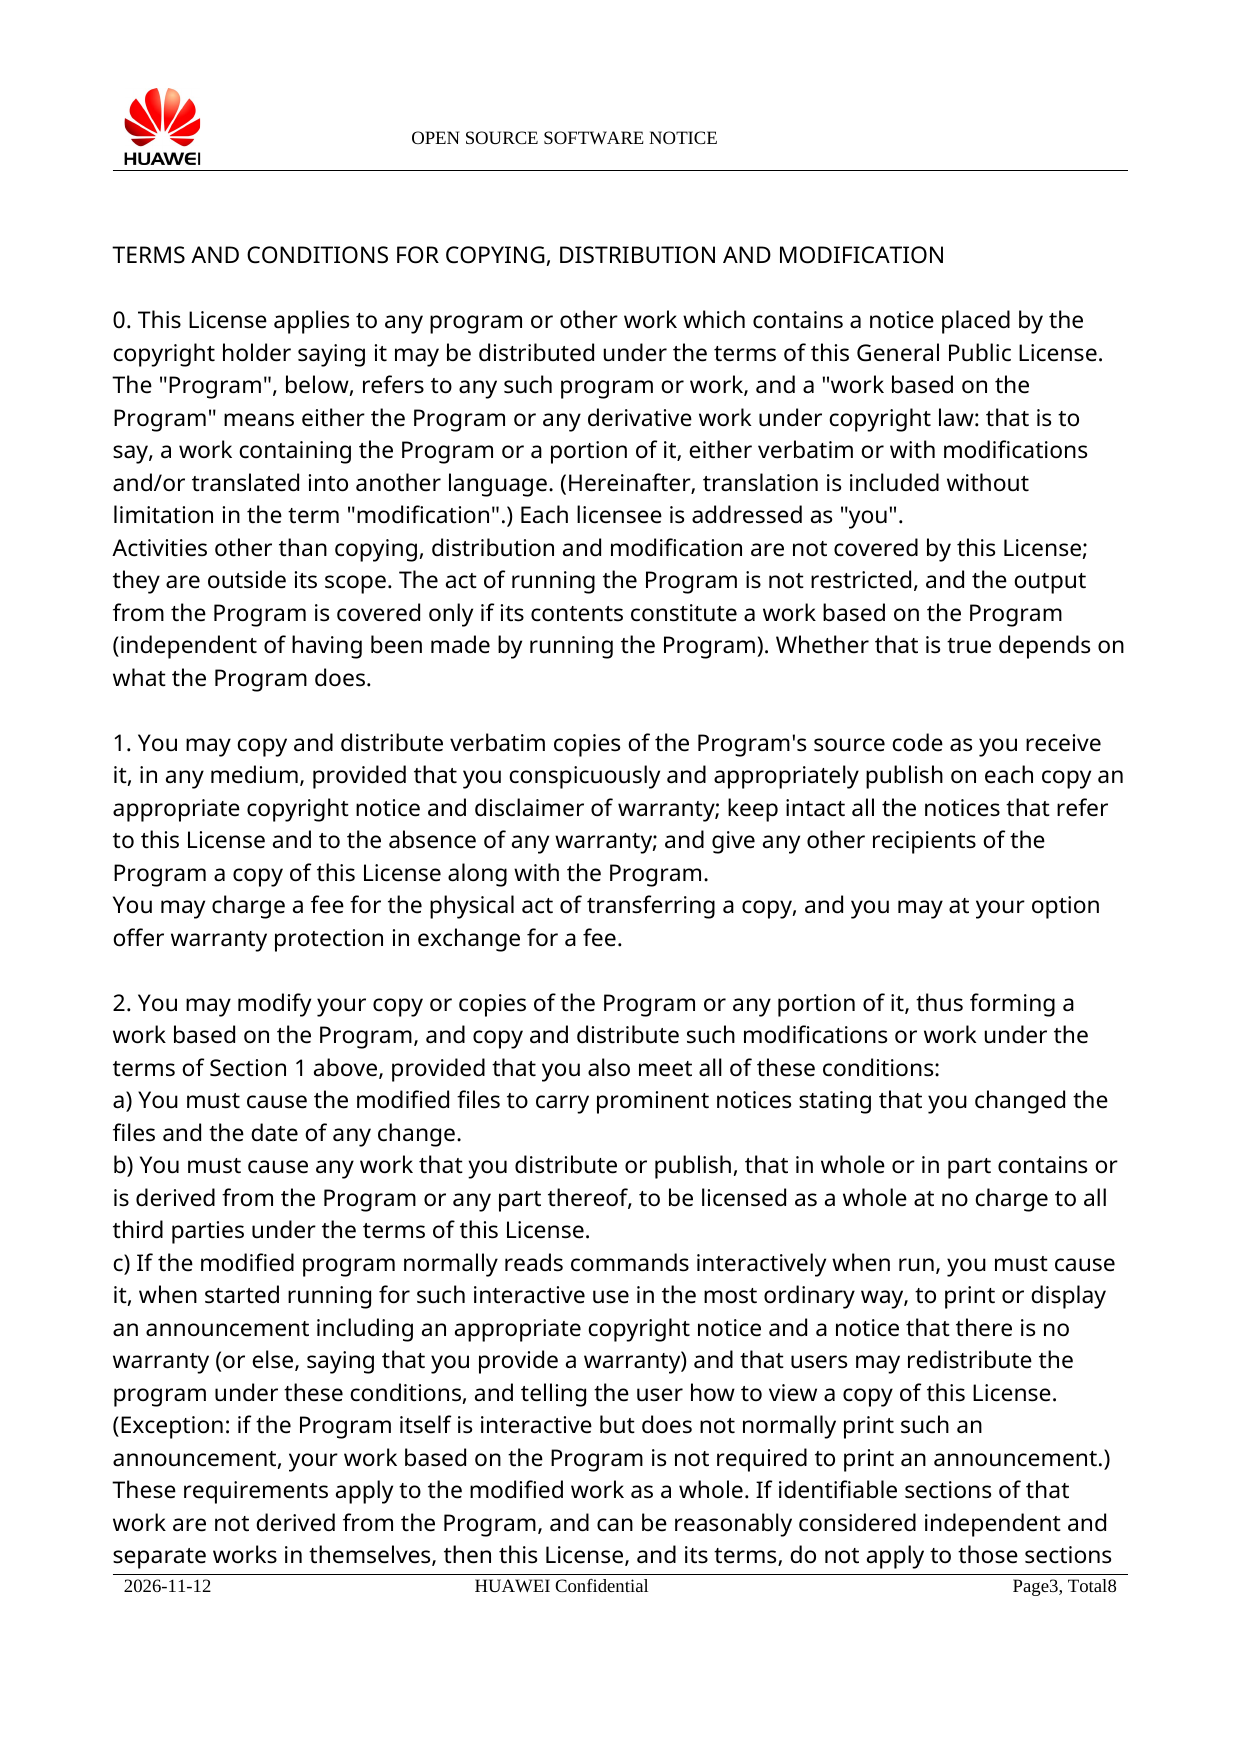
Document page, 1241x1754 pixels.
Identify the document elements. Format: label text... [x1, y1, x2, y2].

text b) You must cause any work that you distribute or publish, that in whole or in part contains or is derived from the Program or any part thereof, to be licensed as a whole at no charge to all third parties under the terms of this License. [112, 1149, 1128, 1246]
picture [124, 88, 201, 165]
text TERMS AND CONDITIONS FOR COPYING, DISTRIBUTION AND MODIFICATION [112, 239, 1128, 271]
text 2. You may modify your copy or copies of the Program or any portion of it, thus forming a work based on the Program, and copy and distribute such modifications or work under the terms of Section 1 above, provided that you also meet all of these conditions: [112, 986, 1128, 1084]
text 1. You may copy and distribute verbatim copies of the Program's source code as you receive it, in any medium, provided that you conspicuously and appropriately publish on each copy an appropriate copyright notice and disclaimer of warranty; keep intact all the notices that refer to this License and to the absence of any warranty; and give any other recipients of the Program a copy of this License along with the Program. [112, 726, 1128, 889]
text c) If the modified program normally reads commands interactively when run, you must cause it, when started running for such interactive use in the most ordinary way, to print or display an announcement including an appropriate copyright notice and a notice that there is no warranty (or else, saying that you provide a warranty) and that users may redistribute the program under these conditions, and telling the user how to view a copy of this License. (Exception: if the Program itself is interactive but does not normally print such an announcement, your work based on the Program is not required to print an announcement.) [112, 1246, 1128, 1474]
text a) You must cause the modified files to carry prominent notices stating that you changed the files and the date of any change. [112, 1084, 1128, 1149]
text You may charge a fee for the physical act of transferring a copy, and you may at your option offer warranty protection in exchange for a fee. [112, 889, 1128, 954]
text Activities other than copying, distribution and modification are not covered by this License; they are outside its scope. The act of running the Program is not restricted, and the output from the Program is covered only if its contents constitute a work based on the Program (independent of having been made by running the Program). Whether that is true depends on what the Program does. [112, 531, 1128, 694]
text 0. This License applies to any program or other work which contains a notice placed by the copyright holder saying it may be distributed under the terms of this General Public License. The "Program", below, refers to any such program or work, and a "work based on the Program" means either the Program or any derivative work under copyright law: that is to say, a work containing the Program or a portion of it, either verbatim or with modifications and/or translated into another language. (Hereinafter, translation is included without limitation in the term "modification".) Each licensee is addressed as "you". [112, 304, 1128, 531]
